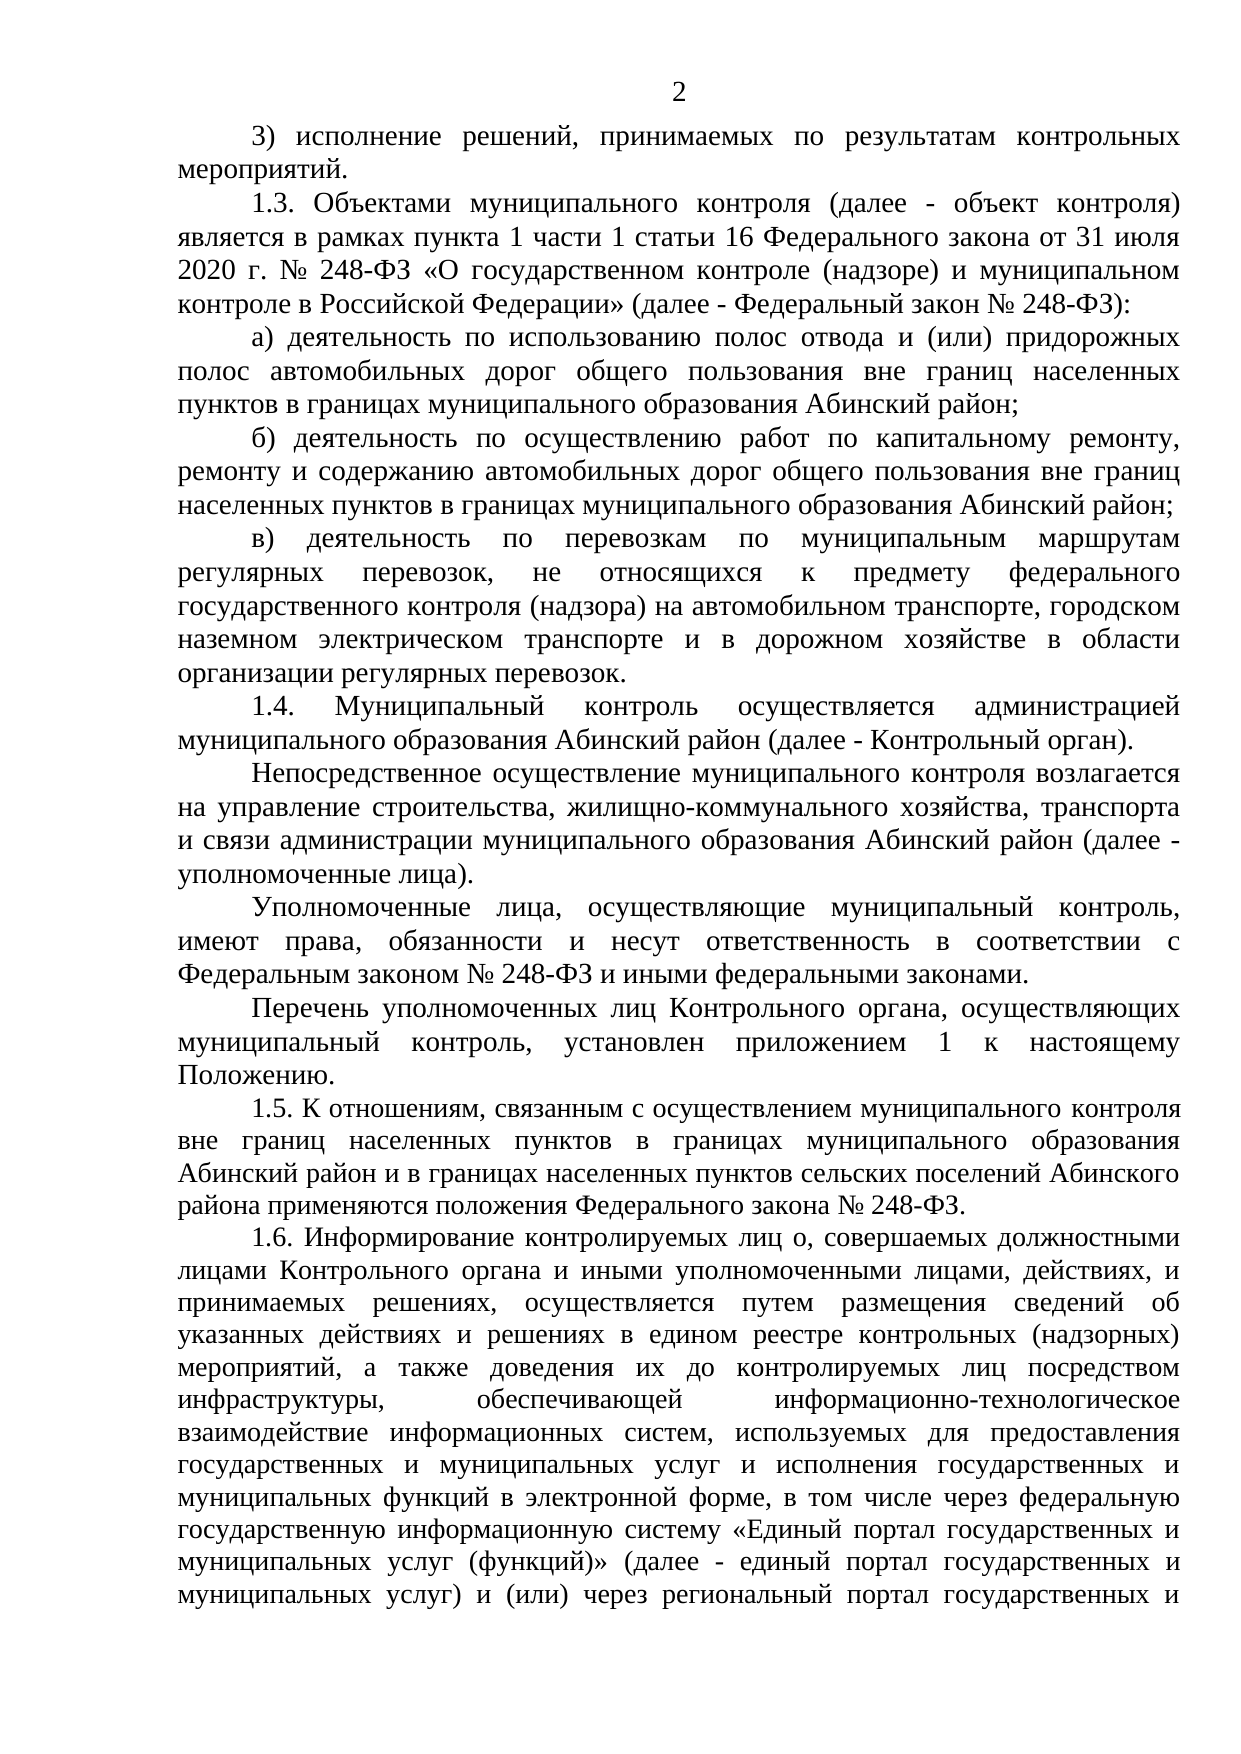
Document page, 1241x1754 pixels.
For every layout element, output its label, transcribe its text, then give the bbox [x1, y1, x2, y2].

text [177, 1220, 1181, 1609]
text 3) исполнение решений, принимаемых по результатам контрольных мероприятий. [177, 118, 1181, 185]
text Уполномоченные лица, осуществляющие муниципальный контроль, имеют права, обязанности и несут ответственность в соответствии с Федеральным законом № 248-ФЗ и иными федеральными законами. [177, 889, 1181, 990]
text 1.3. Объектами муниципального контроля (далее - объект контроля) является в рамках пункта 1 части 1 статьи 16 Федерального закона от 31 июля 2020 г. № 248-ФЗ «О государственном контроле (надзоре) и муниципальном контроле в Российской Федерации» (далее - Федеральный закон № 248-ФЗ): [177, 185, 1181, 319]
text 1.5. К отношениям, связанным с осуществлением муниципального контроля вне границ населенных пунктов в границах муниципального образования Абинский район и в границах населенных пунктов сельских поселений Абинского района применяются положения Федерального закона № 248-ФЗ. [177, 1091, 1181, 1220]
text в) деятельность по перевозкам по муниципальным маршрутам регулярных перевозок, не относящихся к предмету федерального государственного контроля (надзора) на автомобильном транспорте, городском наземном электрическом транспорте и в дорожном хозяйстве в области организации регулярных перевозок. [177, 521, 1181, 688]
text 1.4. Муниципальный контроль осуществляется администрацией муниципального образования Абинский район (далее - Контрольный орган). [177, 688, 1181, 755]
text б) деятельность по осуществлению работ по капитальному ремонту, ремонту и содержанию автомобильных дорог общего пользования вне границ населенных пунктов в границах муниципального образования Абинский район; [177, 420, 1181, 521]
subtitle Непосредственное осуществление муниципального контроля возлагается на управление строительства, жилищно-коммунального хозяйства, транспорта и связи администрации муниципального образования Абинский район (далее - уполномоченные лица). [177, 755, 1181, 889]
text Перечень уполномоченных лиц Контрольного органа, осуществляющих муниципальный контроль, установлен приложением 1 к настоящему Положению. [177, 990, 1181, 1091]
text а) деятельность по использованию полос отвода и (или) придорожных полос автомобильных дорог общего пользования вне границ населенных пунктов в границах муниципального образования Абинский район; [177, 319, 1181, 420]
